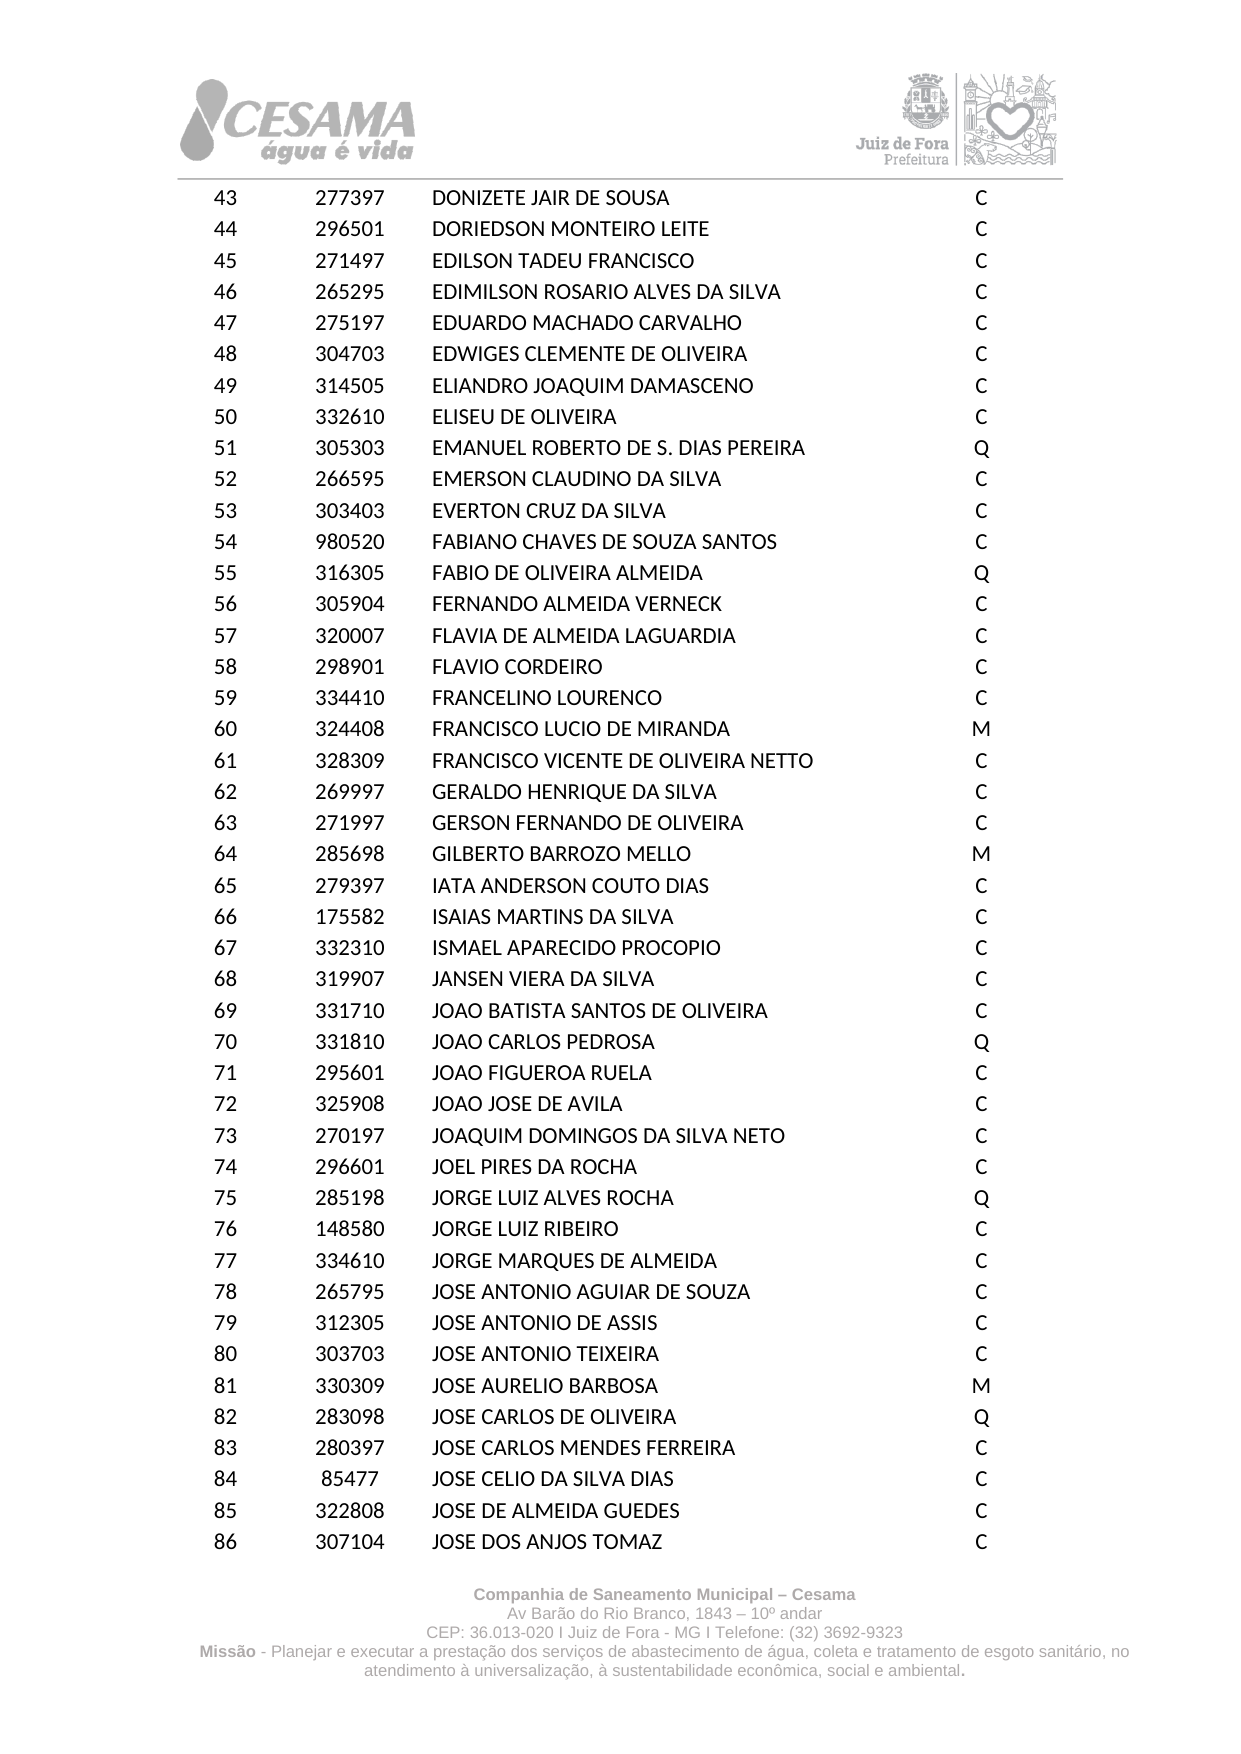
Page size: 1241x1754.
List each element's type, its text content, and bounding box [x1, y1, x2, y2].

table_cell C [945, 899, 1017, 930]
table_cell 269997 [275, 774, 424, 805]
table_cell 45 [176, 243, 275, 274]
table_cell 63 [176, 805, 275, 836]
table_cell 85 [176, 1493, 275, 1524]
table_cell 270197 [275, 1118, 424, 1149]
table_cell 74 [176, 1149, 275, 1180]
table_cell ISAIAS MARTINS DA SILVA [425, 899, 945, 930]
table_cell IATA ANDERSON COUTO DIAS [425, 868, 945, 899]
table_cell C [945, 1274, 1017, 1305]
table_cell Q [945, 1180, 1017, 1211]
table_cell FLAVIO CORDEIRO [425, 649, 945, 680]
table_cell C [945, 274, 1017, 305]
table_cell C [945, 305, 1017, 336]
table_cell JORGE LUIZ RIBEIRO [425, 1211, 945, 1242]
table_cell 52 [176, 461, 275, 492]
table_cell DONIZETE JAIR DE SOUSA [425, 180, 945, 211]
table_cell 285198 [275, 1180, 424, 1211]
table_cell JOSE CELIO DA SILVA DIAS [425, 1461, 945, 1492]
table_cell 68 [176, 961, 275, 992]
table_cell C [945, 1149, 1017, 1180]
table_cell 83 [176, 1430, 275, 1461]
table_cell 48 [176, 336, 275, 367]
table_cell 331710 [275, 993, 424, 1024]
table_cell C [945, 493, 1017, 524]
table_cell 75 [176, 1180, 275, 1211]
table_cell JORGE MARQUES DE ALMEIDA [425, 1243, 945, 1274]
table_cell 322808 [275, 1493, 424, 1524]
table_cell EMERSON CLAUDINO DA SILVA [425, 461, 945, 492]
table_cell JANSEN VIERA DA SILVA [425, 961, 945, 992]
table_cell 312305 [275, 1305, 424, 1336]
table_cell 980520 [275, 524, 424, 555]
table_cell JOAO BATISTA SANTOS DE OLIVEIRA [425, 993, 945, 1024]
table_cell 296601 [275, 1149, 424, 1180]
table_cell 280397 [275, 1430, 424, 1461]
table_cell 81 [176, 1368, 275, 1399]
table_cell C [945, 461, 1017, 492]
table_cell 316305 [275, 555, 424, 586]
table_cell 279397 [275, 868, 424, 899]
table_cell JOSE CARLOS DE OLIVEIRA [425, 1399, 945, 1430]
table_cell 295601 [275, 1055, 424, 1086]
table_cell 85477 [275, 1461, 424, 1492]
table_cell 67 [176, 930, 275, 961]
table_cell C [945, 1430, 1017, 1461]
table_cell EVERTON CRUZ DA SILVA [425, 493, 945, 524]
table_cell Q [945, 555, 1017, 586]
table_cell 319907 [275, 961, 424, 992]
table_cell EDILSON TADEU FRANCISCO [425, 243, 945, 274]
table_cell C [945, 1336, 1017, 1367]
table_cell 334410 [275, 680, 424, 711]
table_cell 305303 [275, 430, 424, 461]
table_cell C [945, 961, 1017, 992]
table_cell FRANCISCO VICENTE DE OLIVEIRA NETTO [425, 743, 945, 774]
table_cell C [945, 180, 1017, 211]
table_cell C [945, 1211, 1017, 1242]
table_cell 44 [176, 211, 275, 242]
table_cell C [945, 1086, 1017, 1117]
table_cell C [945, 1461, 1017, 1492]
table_cell 325908 [275, 1086, 424, 1117]
table_cell FRANCELINO LOURENCO [425, 680, 945, 711]
table_cell 265295 [275, 274, 424, 305]
table_cell C [945, 868, 1017, 899]
table_cell C [945, 649, 1017, 680]
table_cell C [945, 399, 1017, 430]
table_cell 70 [176, 1024, 275, 1055]
table_cell 66 [176, 899, 275, 930]
table_cell C [945, 680, 1017, 711]
table_cell 50 [176, 399, 275, 430]
table_cell C [945, 1118, 1017, 1149]
table_cell 73 [176, 1118, 275, 1149]
table_cell 46 [176, 274, 275, 305]
table_cell 303403 [275, 493, 424, 524]
table_cell C [945, 524, 1017, 555]
table_cell 54 [176, 524, 275, 555]
table_cell 56 [176, 586, 275, 617]
table_cell JOSE DOS ANJOS TOMAZ [425, 1524, 945, 1555]
table_cell JOSE ANTONIO AGUIAR DE SOUZA [425, 1274, 945, 1305]
table_cell EMANUEL ROBERTO DE S. DIAS PEREIRA [425, 430, 945, 461]
table_cell 298901 [275, 649, 424, 680]
table_cell 271497 [275, 243, 424, 274]
table_cell 53 [176, 493, 275, 524]
table_cell 324408 [275, 711, 424, 742]
table_cell 86 [176, 1524, 275, 1555]
table_cell 58 [176, 649, 275, 680]
table_cell ELISEU DE OLIVEIRA [425, 399, 945, 430]
table_cell C [945, 336, 1017, 367]
table_cell FERNANDO ALMEIDA VERNECK [425, 586, 945, 617]
table_cell JORGE LUIZ ALVES ROCHA [425, 1180, 945, 1211]
table_cell ISMAEL APARECIDO PROCOPIO [425, 930, 945, 961]
table_cell 43 [176, 180, 275, 211]
table_cell JOSE AURELIO BARBOSA [425, 1368, 945, 1399]
table_cell EDUARDO MACHADO CARVALHO [425, 305, 945, 336]
table_cell JOSE ANTONIO TEIXEIRA [425, 1336, 945, 1367]
table_cell C [945, 993, 1017, 1024]
table_cell FLAVIA DE ALMEIDA LAGUARDIA [425, 618, 945, 649]
table_cell 51 [176, 430, 275, 461]
table_cell 77 [176, 1243, 275, 1274]
table_cell 76 [176, 1211, 275, 1242]
table_cell 57 [176, 618, 275, 649]
table_cell JOSE DE ALMEIDA GUEDES [425, 1493, 945, 1524]
table_cell C [945, 368, 1017, 399]
table_cell C [945, 618, 1017, 649]
table_cell M [945, 711, 1017, 742]
table_cell 307104 [275, 1524, 424, 1555]
table_cell C [945, 1055, 1017, 1086]
table_cell 49 [176, 368, 275, 399]
table_cell FRANCISCO LUCIO DE MIRANDA [425, 711, 945, 742]
table_cell 331810 [275, 1024, 424, 1055]
table_cell JOEL PIRES DA ROCHA [425, 1149, 945, 1180]
table_cell 82 [176, 1399, 275, 1430]
table_cell Q [945, 430, 1017, 461]
table_cell M [945, 836, 1017, 867]
table_cell 304703 [275, 336, 424, 367]
table_cell 328309 [275, 743, 424, 774]
table_cell 80 [176, 1336, 275, 1367]
table_cell 61 [176, 743, 275, 774]
table_cell C [945, 743, 1017, 774]
table_cell JOAO FIGUEROA RUELA [425, 1055, 945, 1086]
table_cell 277397 [275, 180, 424, 211]
table_cell 71 [176, 1055, 275, 1086]
table_cell 47 [176, 305, 275, 336]
table_cell 65 [176, 868, 275, 899]
table_cell 79 [176, 1305, 275, 1336]
table_cell 283098 [275, 1399, 424, 1430]
picture [177, 73, 1064, 180]
table_cell C [945, 211, 1017, 242]
table_cell 84 [176, 1461, 275, 1492]
table_cell C [945, 586, 1017, 617]
table_cell DORIEDSON MONTEIRO LEITE [425, 211, 945, 242]
table_cell 62 [176, 774, 275, 805]
table_cell 303703 [275, 1336, 424, 1367]
table_cell C [945, 1305, 1017, 1336]
table_cell JOSE ANTONIO DE ASSIS [425, 1305, 945, 1336]
table_cell 332610 [275, 399, 424, 430]
table_cell 266595 [275, 461, 424, 492]
table_cell 320007 [275, 618, 424, 649]
table_cell 69 [176, 993, 275, 1024]
table_cell 60 [176, 711, 275, 742]
table_cell C [945, 1243, 1017, 1274]
table_cell M [945, 1368, 1017, 1399]
table_cell 265795 [275, 1274, 424, 1305]
table_cell ELIANDRO JOAQUIM DAMASCENO [425, 368, 945, 399]
table_cell C [945, 805, 1017, 836]
table_cell C [945, 930, 1017, 961]
table_cell C [945, 1524, 1017, 1555]
table_cell JOAO JOSE DE AVILA [425, 1086, 945, 1117]
table_cell JOAQUIM DOMINGOS DA SILVA NETO [425, 1118, 945, 1149]
table_cell 148580 [275, 1211, 424, 1242]
table_cell 285698 [275, 836, 424, 867]
table_cell EDWIGES CLEMENTE DE OLIVEIRA [425, 336, 945, 367]
table_cell JOAO CARLOS PEDROSA [425, 1024, 945, 1055]
table_cell FABIANO CHAVES DE SOUZA SANTOS [425, 524, 945, 555]
table_cell FABIO DE OLIVEIRA ALMEIDA [425, 555, 945, 586]
table_cell 271997 [275, 805, 424, 836]
table_cell GERSON FERNANDO DE OLIVEIRA [425, 805, 945, 836]
table_cell 330309 [275, 1368, 424, 1399]
table_cell 59 [176, 680, 275, 711]
table_cell 64 [176, 836, 275, 867]
table_cell Q [945, 1399, 1017, 1430]
table_cell EDIMILSON ROSARIO ALVES DA SILVA [425, 274, 945, 305]
table_cell Q [945, 1024, 1017, 1055]
table_cell 314505 [275, 368, 424, 399]
table_cell 275197 [275, 305, 424, 336]
table_cell GILBERTO BARROZO MELLO [425, 836, 945, 867]
table_cell C [945, 774, 1017, 805]
table_cell C [945, 243, 1017, 274]
table_cell 78 [176, 1274, 275, 1305]
table_cell 55 [176, 555, 275, 586]
table_cell 296501 [275, 211, 424, 242]
table_cell JOSE CARLOS MENDES FERREIRA [425, 1430, 945, 1461]
table_cell C [945, 1493, 1017, 1524]
table_cell 305904 [275, 586, 424, 617]
table_cell 332310 [275, 930, 424, 961]
table_cell 175582 [275, 899, 424, 930]
table_cell 334610 [275, 1243, 424, 1274]
table_cell 72 [176, 1086, 275, 1117]
table_cell GERALDO HENRIQUE DA SILVA [425, 774, 945, 805]
